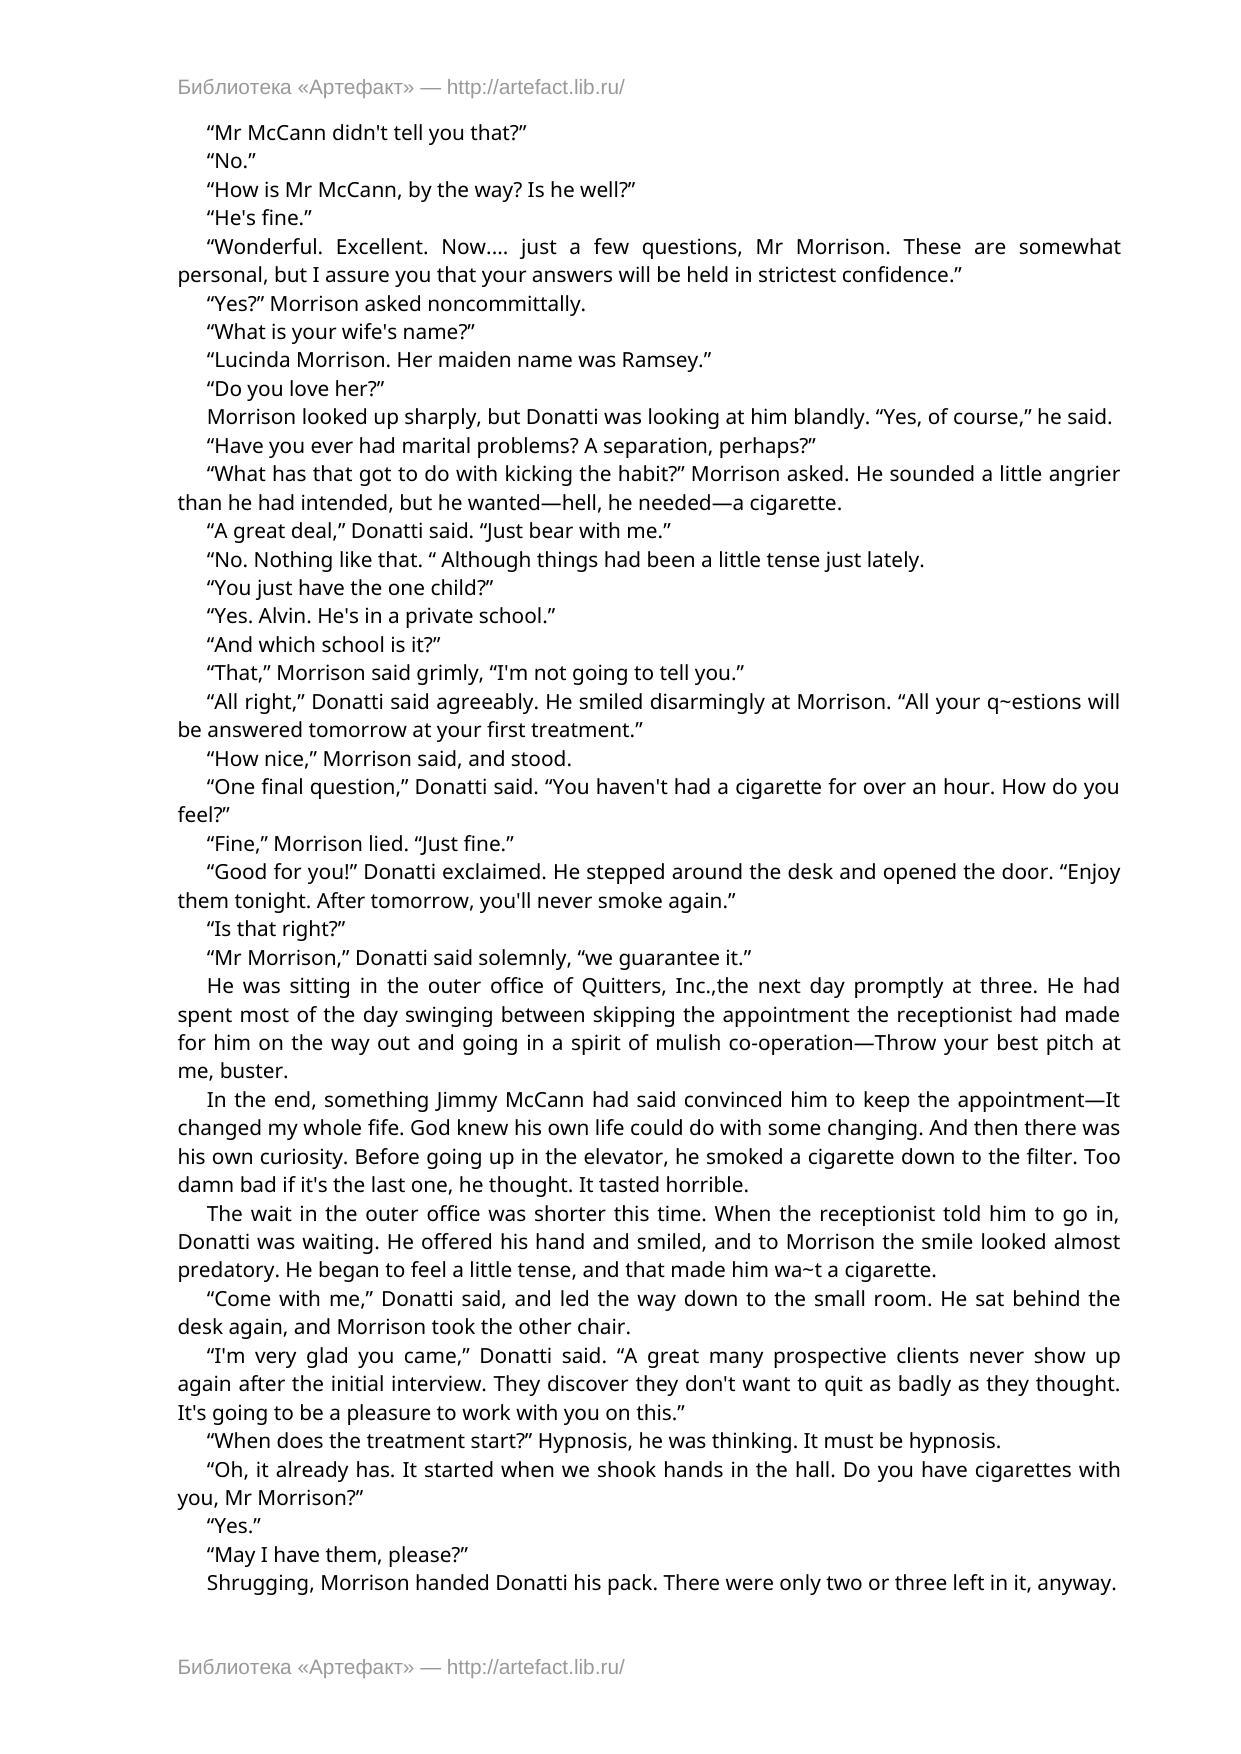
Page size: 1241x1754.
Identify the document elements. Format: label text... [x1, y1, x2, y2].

text “How is Mr McCann, by the way? Is he well?” [177, 175, 1122, 203]
text “Lucinda Morrison. Her maiden name was Ramsey.” [177, 346, 1122, 374]
text “Yes.” [177, 1512, 1122, 1540]
text “Mr Morrison,” Donatti said solemnly, “we guarantee it.” [177, 943, 1122, 971]
text “I'm very glad you came,” Donatti said. “A great many prospective clients never show up again after the initial interview. They discover they don't want to quit as badly as they thought. It's going to be a pleasure to work with you on this.” [177, 1341, 1122, 1426]
text “One final question,” Donatti said. “You haven't had a cigarette for over an hour. How do you feel?” [177, 772, 1122, 829]
text The wait in the outer office was shorter this time. When the receptionist told him to go in, Donatti was waiting. He offered his hand and smiled, and to Morrison the smile looked almost predatory. He began to feel a little tense, and that made him wa~t a cigarette. [177, 1199, 1122, 1284]
text “Yes?” Morrison asked noncommittally. [177, 289, 1122, 317]
text In the end, something Jimmy McCann had said convinced him to keep the appointment—It changed my whole fife. God knew his own life could do with some changing. And then there was his own curiosity. Before going up in the elevator, he smoked a cigarette down to the filter. Too damn bad if it's the last one, he thought. It tasted horrible. [177, 1085, 1122, 1199]
text “And which school is it?” [177, 630, 1122, 658]
text “No. Nothing like that. “ Although things had been a little tense just lately. [177, 545, 1122, 573]
text “Do you love her?” [177, 374, 1122, 402]
text “Come with me,” Donatti said, and led the way down to the small room. He sat behind the desk again, and Morrison took the other chair. [177, 1284, 1122, 1341]
text “A great deal,” Donatti said. “Just bear with me.” [177, 516, 1122, 545]
text Shrugging, Morrison handed Donatti his pack. There were only two or three left in it, anyway. [177, 1568, 1122, 1597]
text “Oh, it already has. It started when we shook hands in the hall. Do you have cigarettes with you, Mr Morrison?” [177, 1455, 1122, 1512]
text “You just have the one child?” [177, 573, 1122, 602]
text “May I have them, please?” [177, 1540, 1122, 1568]
text “Fine,” Morrison lied. “Just fine.” [177, 829, 1122, 857]
text “How nice,” Morrison said, and stood. [177, 744, 1122, 772]
text “What has that got to do with kicking the habit?” Morrison asked. He sounded a little angrier than he had intended, but he wanted—hell, he needed—a cigarette. [177, 459, 1122, 516]
text “Good for you!” Donatti exclaimed. He stepped around the desk and opened the door. “Enjoy them tonight. After tomorrow, you'll never smoke again.” [177, 857, 1122, 914]
text “All right,” Donatti said agreeably. He smiled disarmingly at Morrison. “All your q~estions will be answered tomorrow at your first treatment.” [177, 687, 1122, 744]
text He was sitting in the outer office of Quitters, Inc.,the next day promptly at three. He had spent most of the day swinging between skipping the appointment the receptionist had made for him on the way out and going in a spirit of mulish co-operation—Throw your best pitch at me, buster. [177, 971, 1122, 1085]
text “Mr McCann didn't tell you that?” [177, 118, 1122, 147]
text “Yes. Alvin. He's in a private school.” [177, 602, 1122, 630]
text “When does the treatment start?” Hypnosis, he was thinking. It must be hypnosis. [177, 1426, 1122, 1455]
text “That,” Morrison said grimly, “I'm not going to tell you.” [177, 658, 1122, 687]
text “He's fine.” [177, 203, 1122, 232]
text Morrison looked up sharply, but Donatti was looking at him blandly. “Yes, of course,” he said. [177, 402, 1122, 431]
text “What is your wife's name?” [177, 317, 1122, 346]
text “Is that right?” [177, 914, 1122, 943]
text “No.” [177, 147, 1122, 175]
text “Have you ever had marital problems? A separation, perhaps?” [177, 431, 1122, 459]
text “Wonderful. Excellent. Now.... just a few questions, Mr Morrison. These are somewhat personal, but I assure you that your answers will be held in strictest confidence.” [177, 232, 1122, 289]
